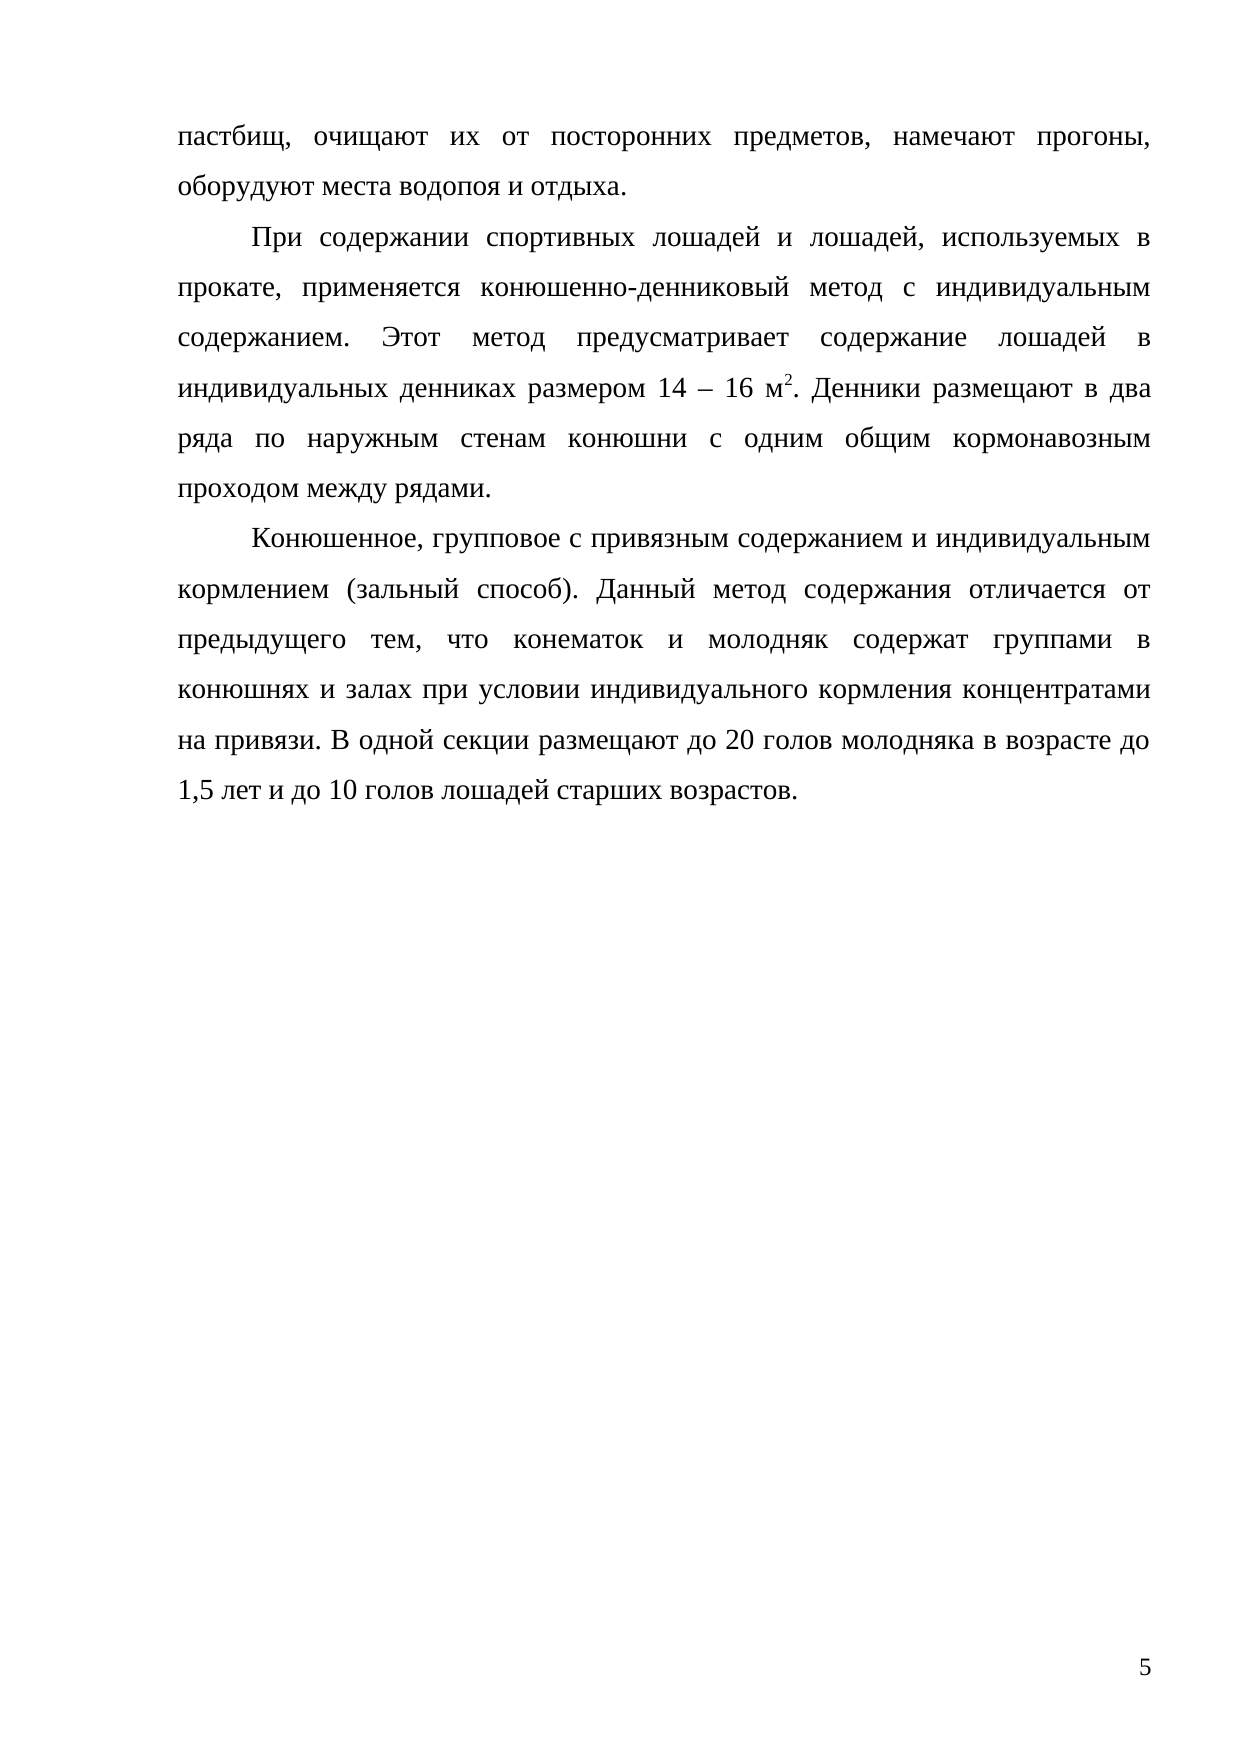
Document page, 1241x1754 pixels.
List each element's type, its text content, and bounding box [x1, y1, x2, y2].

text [177, 118, 1152, 202]
text При содержании спортивных лошадей и лошадей, используемых в прокате, применяется конюшенно-денниковый метод с индивидуальным содержанием. Этот метод предусматривает содержание лошадей в индивидуальных денниках размером 14 – . Денники размещают в два ряда по наружным стенам конюшни с одним общим кормонавозным проходом между рядами. [177, 219, 1152, 504]
text Конюшенное, групповое с привязным содержанием и индивидуальным кормлением (зальный способ). Данный метод содержания отличается от предыдущего тем, что конематок и молодняк содержат группами в конюшнях и залах при условии индивидуального кормления концентратами на привязи. В одной секции размещают до 20 голов молодняка в возрасте до 1,5 лет и до 10 голов лошадей старших возрастов. [177, 521, 1152, 806]
